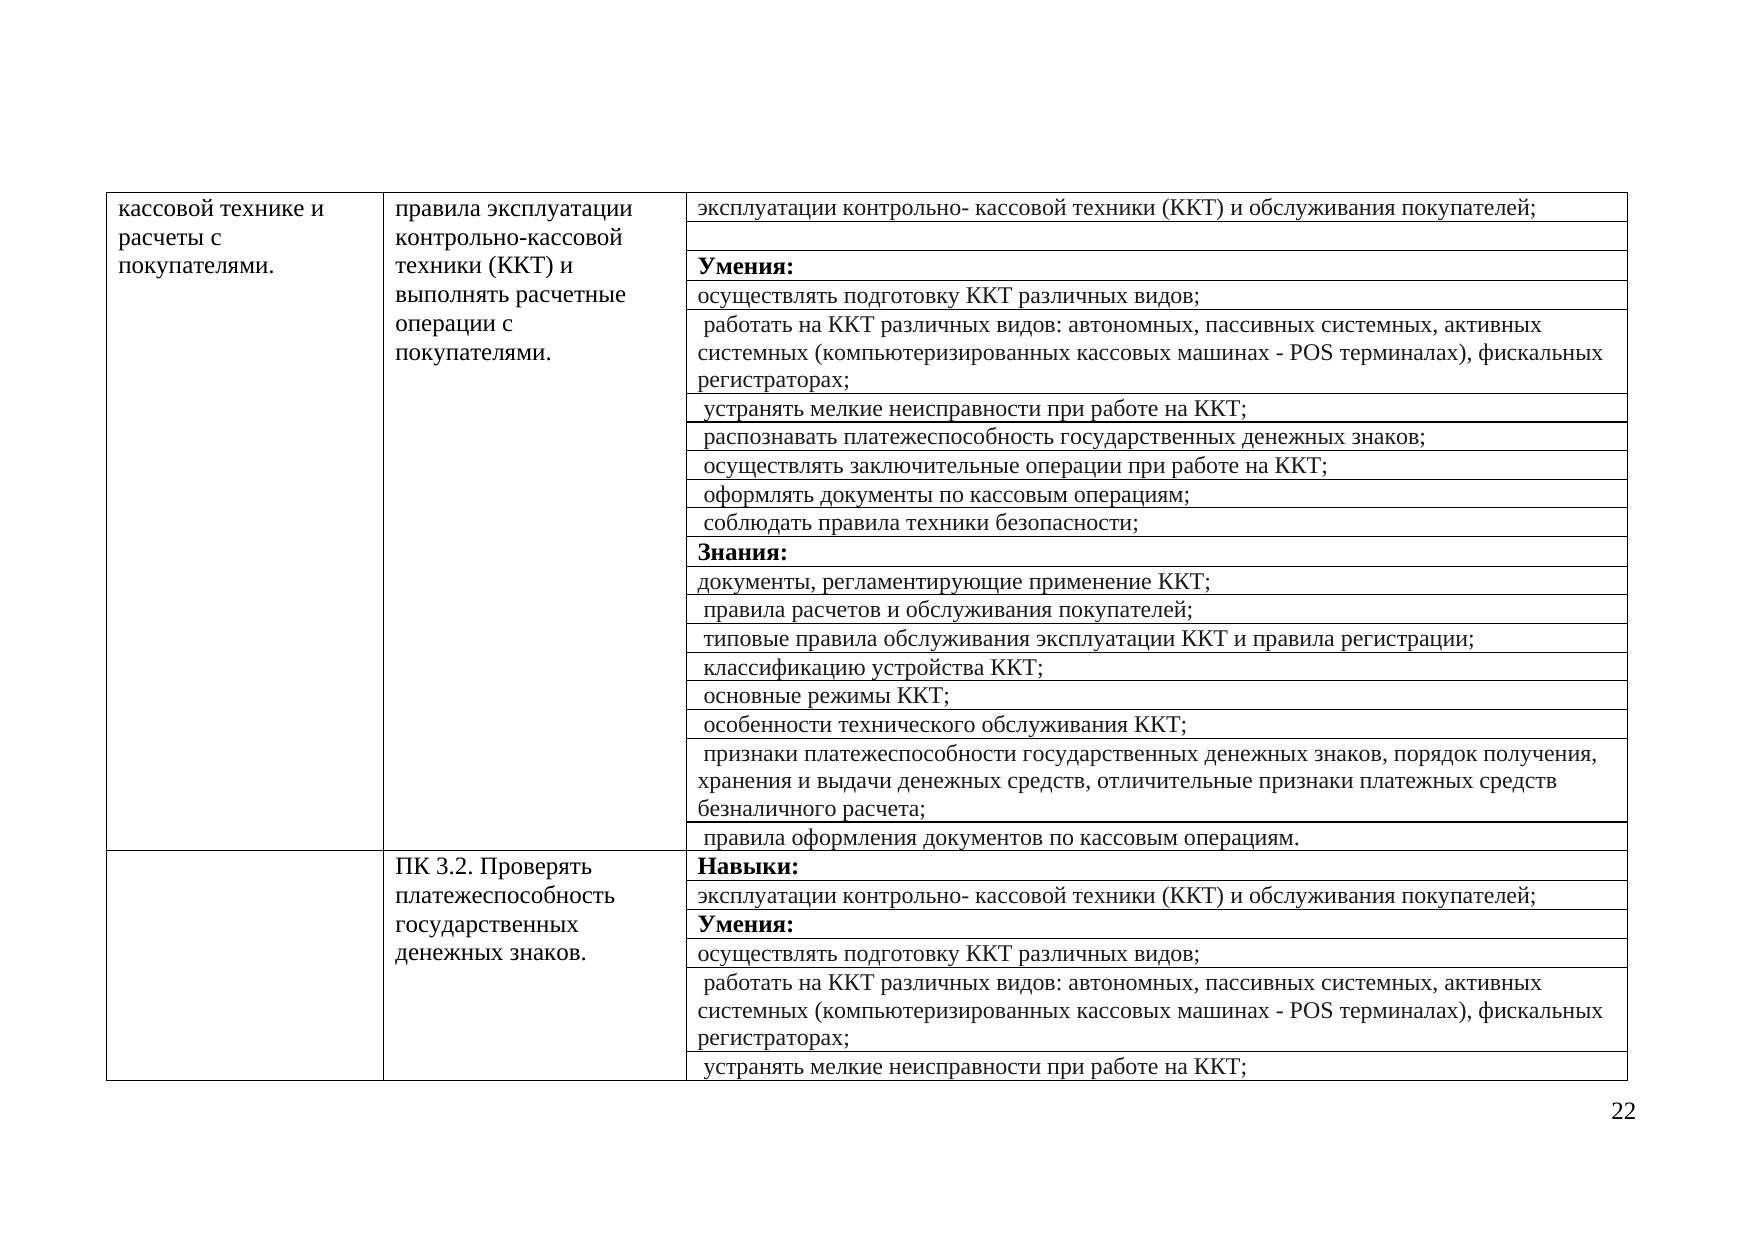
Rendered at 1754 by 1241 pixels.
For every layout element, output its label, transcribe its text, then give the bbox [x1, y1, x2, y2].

table_cell Умения: [687, 251, 1627, 280]
table_cell осуществлять заключительные операции при работе на ККТ; [687, 451, 1627, 479]
table_cell документы, регламентирующие применение ККТ; [687, 567, 1627, 594]
table_cell устранять мелкие неисправности при работе на ККТ; [687, 1052, 1627, 1079]
table_cell соблюдать правила техники безопасности; [687, 508, 1627, 536]
table_cell Навыки: [687, 851, 1627, 880]
table_cell особенности технического обслуживания ККТ; [687, 710, 1627, 738]
table_cell работать на ККТ различных видов: автономных, пассивных системных, активных системных (компьютеризированных кассовых машинах - POS терминалах), фискальных регистраторах; [687, 310, 1627, 393]
table_cell осуществлять подготовку ККТ различных видов; [687, 939, 1627, 967]
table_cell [107, 193, 383, 850]
table_cell Знания: [687, 537, 1627, 566]
table_cell эксплуатации контрольно- кассовой техники (ККТ) и обслуживания покупателей; [687, 881, 1627, 908]
table_cell эксплуатации контрольно- кассовой техники (ККТ) и обслуживания покупателей; [687, 193, 1627, 221]
table_cell работать на ККТ различных видов: автономных, пассивных системных, активных системных (компьютеризированных кассовых машинах - POS терминалах), фискальных регистраторах; [687, 968, 1627, 1051]
table_cell основные режимы ККТ; [687, 681, 1627, 709]
table_cell ПК 3.2. Проверять платежеспособность государственных денежных знаков. [384, 851, 686, 1079]
table_cell распознавать платежеспособность государственных денежных знаков; [687, 423, 1627, 450]
table_cell устранять мелкие неисправности при работе на ККТ; [687, 394, 1627, 421]
table_cell правила оформления документов по кассовым операциям. [687, 823, 1627, 850]
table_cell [384, 193, 686, 850]
table_cell [107, 851, 383, 1079]
table_cell классификацию устройства ККТ; [687, 653, 1627, 680]
table_cell Умения: [687, 910, 1627, 938]
table_cell оформлять документы по кассовым операциям; [687, 480, 1627, 507]
table_cell признаки платежеспособности государственных денежных знаков, порядок получения, хранения и выдачи денежных средств, отличительные признаки платежных средств безналичного расчета; [687, 739, 1627, 821]
table_cell осуществлять подготовку ККТ различных видов; [687, 281, 1627, 309]
table_cell правила расчетов и обслуживания покупателей; [687, 595, 1627, 623]
table_cell типовые правила обслуживания эксплуатации ККТ и правила регистрации; [687, 624, 1627, 652]
table_cell [687, 222, 1627, 250]
